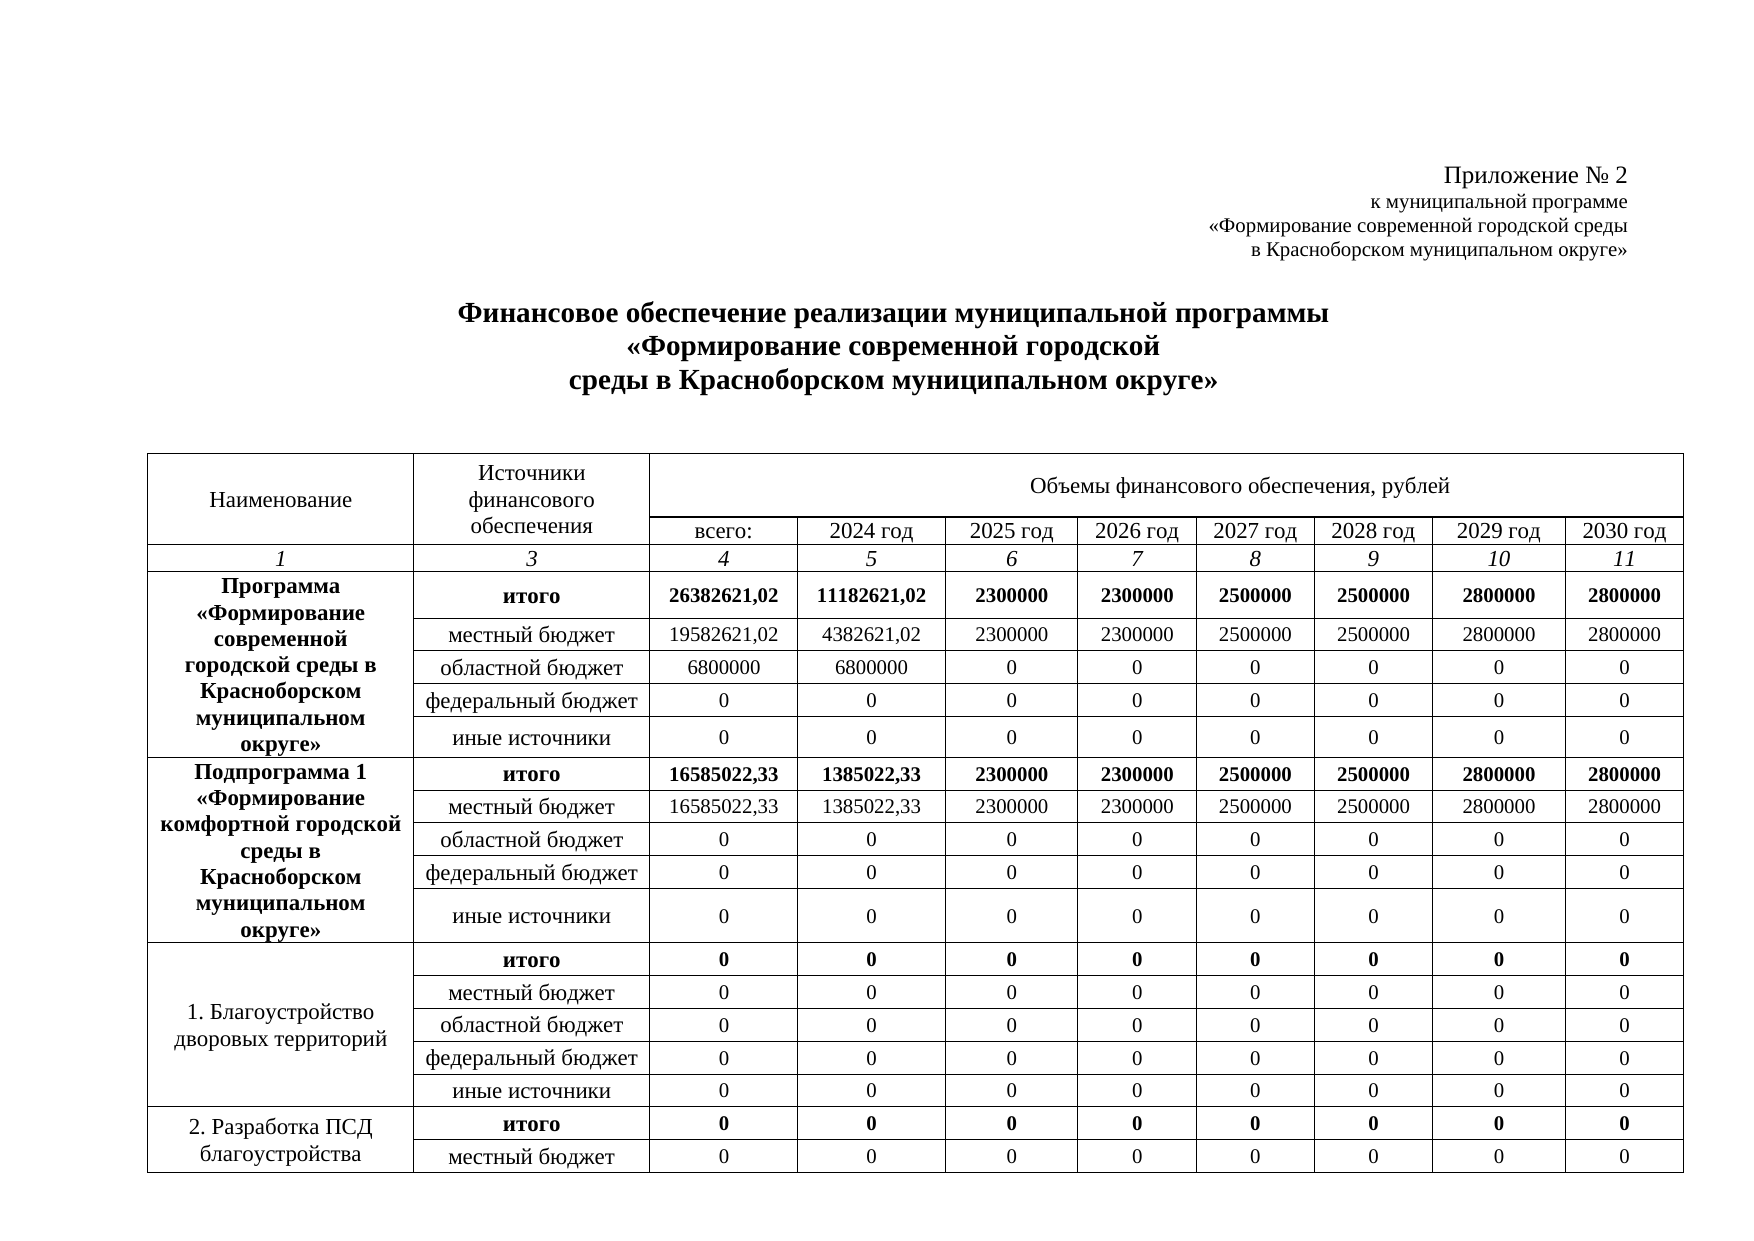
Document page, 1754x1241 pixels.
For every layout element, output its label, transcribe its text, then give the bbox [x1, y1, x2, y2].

table_cell 0 [946, 823, 1077, 855]
table_cell 0 [1433, 1107, 1565, 1139]
table_cell областной бюджет [414, 1009, 649, 1041]
table_cell 0 [1433, 1042, 1565, 1073]
table_cell 0 [1197, 1107, 1314, 1139]
table_cell 2500000 [1315, 791, 1432, 822]
table_cell местный бюджет [414, 619, 649, 650]
table_cell 2300000 [1078, 619, 1196, 650]
table_cell 0 [1315, 1075, 1432, 1106]
table_cell 0 [946, 943, 1077, 975]
table_cell 0 [1197, 1140, 1314, 1172]
table_cell 0 [650, 1140, 797, 1172]
table_cell 2026 год [1078, 518, 1196, 544]
table_cell 26382621,02 [650, 572, 797, 617]
table_cell 0 [798, 889, 945, 942]
table_cell 0 [1078, 1140, 1196, 1172]
table_cell 2300000 [946, 619, 1077, 650]
table_cell 0 [1078, 889, 1196, 942]
table_cell 0 [1078, 684, 1196, 716]
table_cell 0 [1197, 651, 1314, 683]
table_cell 0 [1197, 943, 1314, 975]
table_cell 11 [1566, 545, 1683, 571]
table_cell 0 [798, 1107, 945, 1139]
table_cell 2800000 [1433, 758, 1565, 789]
table_cell 0 [1197, 717, 1314, 757]
table_cell 0 [1566, 1140, 1683, 1172]
table_cell 0 [946, 976, 1077, 1008]
table_cell 0 [798, 1075, 945, 1106]
table_cell 0 [1433, 943, 1565, 975]
table_cell федеральный бюджет [414, 856, 649, 888]
table_cell 2500000 [1315, 619, 1432, 650]
table_cell 0 [1315, 1107, 1432, 1139]
table_cell областной бюджет [414, 651, 649, 683]
table_cell 0 [1078, 651, 1196, 683]
table_cell 0 [1566, 856, 1683, 888]
table_cell Финансовое обеспечение реализации муниципальной программы «Формирование современной городской среды в Красноборском муниципальном округе» [148, 261, 1639, 396]
table_cell 2030 год [1566, 518, 1683, 544]
table_cell Подпрограмма 1 «Формирование комфортной городской среды в Красноборском муниципальном округе» [148, 758, 413, 942]
table_cell 0 [650, 823, 797, 855]
table_cell 2300000 [1078, 758, 1196, 789]
table_cell 1385022,33 [798, 758, 945, 789]
table_cell 11182621,02 [798, 572, 945, 617]
table_cell местный бюджет [414, 976, 649, 1008]
table_cell 0 [650, 1075, 797, 1106]
table_cell 2800000 [1433, 572, 1565, 617]
table_cell 2500000 [1197, 758, 1314, 789]
table_cell 1 [148, 545, 413, 571]
table_cell 19582621,02 [650, 619, 797, 650]
table_cell 0 [1433, 1009, 1565, 1041]
table_cell 0 [946, 856, 1077, 888]
table_cell 0 [1566, 1107, 1683, 1139]
table_cell 3 [414, 545, 649, 571]
table_header Объемы финансового обеспечения, рублей [798, 454, 1683, 516]
table_cell 0 [1078, 976, 1196, 1008]
table_cell 2800000 [1566, 619, 1683, 650]
table_cell 0 [650, 943, 797, 975]
table_cell 2028 год [1315, 518, 1432, 544]
table_cell 0 [1197, 1075, 1314, 1106]
table_cell Программа «Формирование современной городской среды в Красноборском муниципальном округе» [148, 572, 413, 757]
table_cell 0 [798, 976, 945, 1008]
table_cell 1385022,33 [798, 791, 945, 822]
table_cell 0 [1197, 823, 1314, 855]
table_cell 0 [1078, 717, 1196, 757]
table_cell 0 [1078, 1009, 1196, 1041]
table_cell 0 [798, 684, 945, 716]
table_cell 0 [650, 889, 797, 942]
table_cell 0 [1566, 651, 1683, 683]
table_cell 2800000 [1433, 791, 1565, 822]
table_header Наименование [148, 454, 413, 544]
table_cell 0 [1433, 976, 1565, 1008]
table_cell 9 [1315, 545, 1432, 571]
table_cell 6800000 [798, 651, 945, 683]
table_cell 2500000 [1197, 572, 1314, 617]
table_cell 0 [798, 823, 945, 855]
table_cell 0 [946, 1140, 1077, 1172]
table_cell 2500000 [1197, 791, 1314, 822]
table_cell иные источники [414, 717, 649, 757]
table_cell 0 [1197, 1042, 1314, 1073]
table_cell 0 [1566, 823, 1683, 855]
table_cell 0 [1433, 684, 1565, 716]
table_cell 0 [1315, 856, 1432, 888]
table_cell 0 [1566, 976, 1683, 1008]
table_cell 0 [798, 856, 945, 888]
table_cell 0 [1315, 1042, 1432, 1073]
table_cell местный бюджет [414, 791, 649, 822]
table_cell итого [414, 943, 649, 975]
table_cell федеральный бюджет [414, 1042, 649, 1073]
table_cell 0 [1197, 889, 1314, 942]
table_cell 0 [946, 1009, 1077, 1041]
table_cell 0 [1566, 1042, 1683, 1073]
table_cell 8 [1197, 545, 1314, 571]
table_cell 0 [1078, 1075, 1196, 1106]
table_cell 0 [650, 717, 797, 757]
table_cell 4382621,02 [798, 619, 945, 650]
table_cell 0 [650, 1107, 797, 1139]
table_cell 2800000 [1566, 791, 1683, 822]
table_cell 0 [1078, 1042, 1196, 1073]
table_cell 16585022,33 [650, 791, 797, 822]
table_cell местный бюджет [414, 1140, 649, 1172]
table_cell 0 [650, 1009, 797, 1041]
table_cell 0 [946, 889, 1077, 942]
table_cell 0 [650, 976, 797, 1008]
table_cell 2300000 [946, 758, 1077, 789]
table_cell 0 [1433, 651, 1565, 683]
table_header [650, 454, 797, 516]
table_cell 6 [946, 545, 1077, 571]
table_cell 0 [1566, 717, 1683, 757]
table_cell 0 [1315, 1009, 1432, 1041]
table_cell 0 [1078, 943, 1196, 975]
table_cell 0 [1315, 889, 1432, 942]
table_cell 0 [1197, 856, 1314, 888]
table_cell 0 [946, 1107, 1077, 1139]
table_cell 0 [1078, 1107, 1196, 1139]
table_cell 16585022,33 [650, 758, 797, 789]
table_cell 2029 год [1433, 518, 1565, 544]
table_cell 0 [1197, 976, 1314, 1008]
table_cell 0 [946, 717, 1077, 757]
table_cell итого [414, 758, 649, 789]
table_cell 4 [650, 545, 797, 571]
table_cell федеральный бюджет [414, 684, 649, 716]
table_cell всего: [650, 518, 797, 544]
table_cell 0 [1315, 651, 1432, 683]
table_cell иные источники [414, 1075, 649, 1106]
table_cell 0 [1315, 1140, 1432, 1172]
table_cell 0 [1566, 1009, 1683, 1041]
table_cell областной бюджет [414, 823, 649, 855]
table_cell 0 [1078, 823, 1196, 855]
table_cell 0 [1433, 717, 1565, 757]
table_cell 2027 год [1197, 518, 1314, 544]
table_cell 0 [1197, 1009, 1314, 1041]
table_cell 2500000 [1315, 758, 1432, 789]
table_cell 2. Разработка ПСД благоустройства дворовых территорий, прохождение госэкспертизы (проверки достоверности сметной стоимости) [148, 1107, 413, 1172]
table_cell 0 [1566, 684, 1683, 716]
table_cell 2800000 [1433, 619, 1565, 650]
table_cell 1. Благоустройство дворовых территорий [148, 943, 413, 1106]
table_cell 0 [798, 1042, 945, 1073]
table_cell 0 [946, 1075, 1077, 1106]
table_cell итого [414, 572, 649, 617]
table_cell 0 [1315, 943, 1432, 975]
table_cell 2300000 [946, 572, 1077, 617]
table_cell 0 [946, 1042, 1077, 1073]
table_cell 0 [1433, 856, 1565, 888]
table_cell иные источники [414, 889, 649, 942]
table_cell 2025 год [946, 518, 1077, 544]
table_cell 0 [650, 684, 797, 716]
table_cell 2800000 [1566, 572, 1683, 617]
table_cell 2300000 [1078, 791, 1196, 822]
table_cell 10 [1433, 545, 1565, 571]
table_cell 0 [650, 1042, 797, 1073]
table_cell 7 [1078, 545, 1196, 571]
table_cell 0 [1315, 823, 1432, 855]
table_cell 0 [1566, 943, 1683, 975]
table_cell 2500000 [1197, 619, 1314, 650]
table_cell 0 [946, 684, 1077, 716]
table_cell 0 [1566, 889, 1683, 942]
table_cell 0 [1315, 976, 1432, 1008]
table_cell итого [414, 1107, 649, 1139]
table_cell 0 [1315, 684, 1432, 716]
table_cell 0 [798, 1140, 945, 1172]
table_cell 0 [798, 717, 945, 757]
table_header Источники финансового обеспечения [414, 454, 649, 544]
table_cell 5 [798, 545, 945, 571]
table_cell 0 [1433, 823, 1565, 855]
table_cell 2024 год [798, 518, 945, 544]
table_cell Приложение № 2 к муниципальной программе «Формирование современной городской среды в Красноборском муниципальном округе» [148, 74, 1639, 261]
table_cell 0 [1197, 684, 1314, 716]
table_cell 0 [1433, 1140, 1565, 1172]
table_cell 0 [1566, 1075, 1683, 1106]
table_cell 0 [1433, 1075, 1565, 1106]
table_cell 2500000 [1315, 572, 1432, 617]
table_cell 0 [798, 943, 945, 975]
table_cell 2300000 [1078, 572, 1196, 617]
table_cell 0 [798, 1009, 945, 1041]
table_cell 0 [1078, 856, 1196, 888]
table_cell 0 [1433, 889, 1565, 942]
table_cell 6800000 [650, 651, 797, 683]
table_cell 2300000 [946, 791, 1077, 822]
table_cell 2800000 [1566, 758, 1683, 789]
table_cell 0 [650, 856, 797, 888]
table_cell 0 [946, 651, 1077, 683]
table_cell 0 [1315, 717, 1432, 757]
